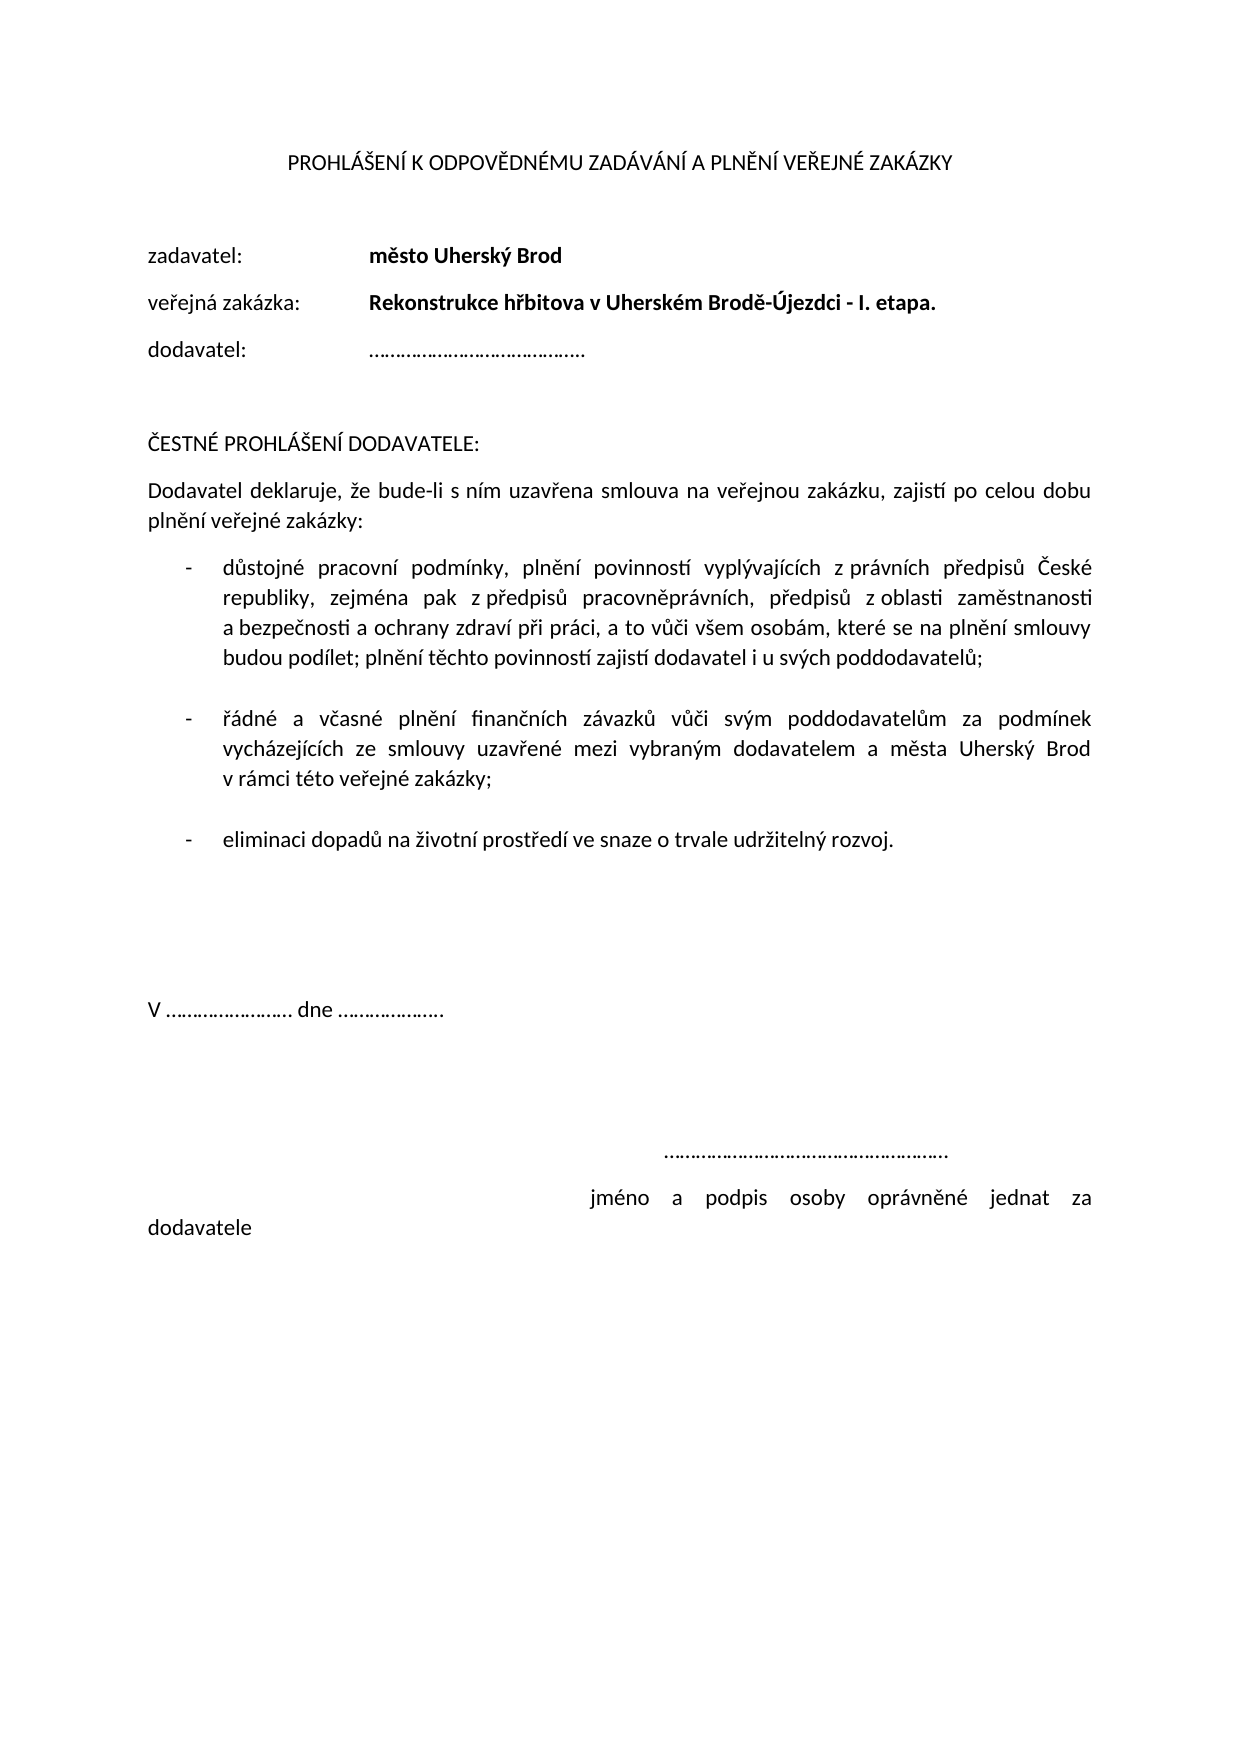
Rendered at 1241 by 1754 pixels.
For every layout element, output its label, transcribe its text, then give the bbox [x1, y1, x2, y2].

text Dodavatel deklaruje, že bude-li s ním uzavřena smlouva na veřejnou zakázku, zajistí po celou dobu plnění veřejné zakázky: [148, 476, 1093, 534]
text veřejná zakázka: Rekonstrukce hřbitova v Uherském Brodě-Újezdci - I. etapa. [148, 288, 1093, 316]
text V …………………… dne ……………….. [148, 996, 1093, 1023]
text ……………………………………………… [148, 1136, 1093, 1164]
list důstojné pracovní podmínky, plnění povinností vyplývajících z právních předpisů České republiky, zejména pak z předpisů pracovněprávních, předpisů z oblasti zaměstnanosti a bezpečnosti a ochrany zdraví při práci, a to vůči všem osobám, které se na plnění smlouvy budou podílet; plnění těchto povinností zajistí dodavatel i u svých poddodavatelů; [185, 553, 1093, 671]
list řádné a včasné plnění finančních závazků vůči svým poddodavatelům za podmínek vycházejících ze smlouvy uzavřené mezi vybraným dodavatelem a města Uherský Brod v rámci této veřejné zakázky; [185, 704, 1093, 792]
text ČESTNÉ PROHLÁŠENÍ DODAVATELE: [148, 429, 1093, 457]
list eliminaci dopadů na životní prostředí ve snaze o trvale udržitelný rozvoj. [185, 825, 1093, 853]
text zadavatel: město Uherský Brod [148, 241, 1093, 269]
text PROHLÁŠENÍ K ODPOVĚDNÉMU ZADÁVÁNÍ A PLNĚNÍ VEŘEJNÉ ZAKÁZKY [148, 148, 1093, 176]
text dodavatel: ………………………………….. [148, 335, 1093, 363]
text jméno a podpis osoby oprávněné jednat za dodavatele [148, 1183, 1093, 1241]
